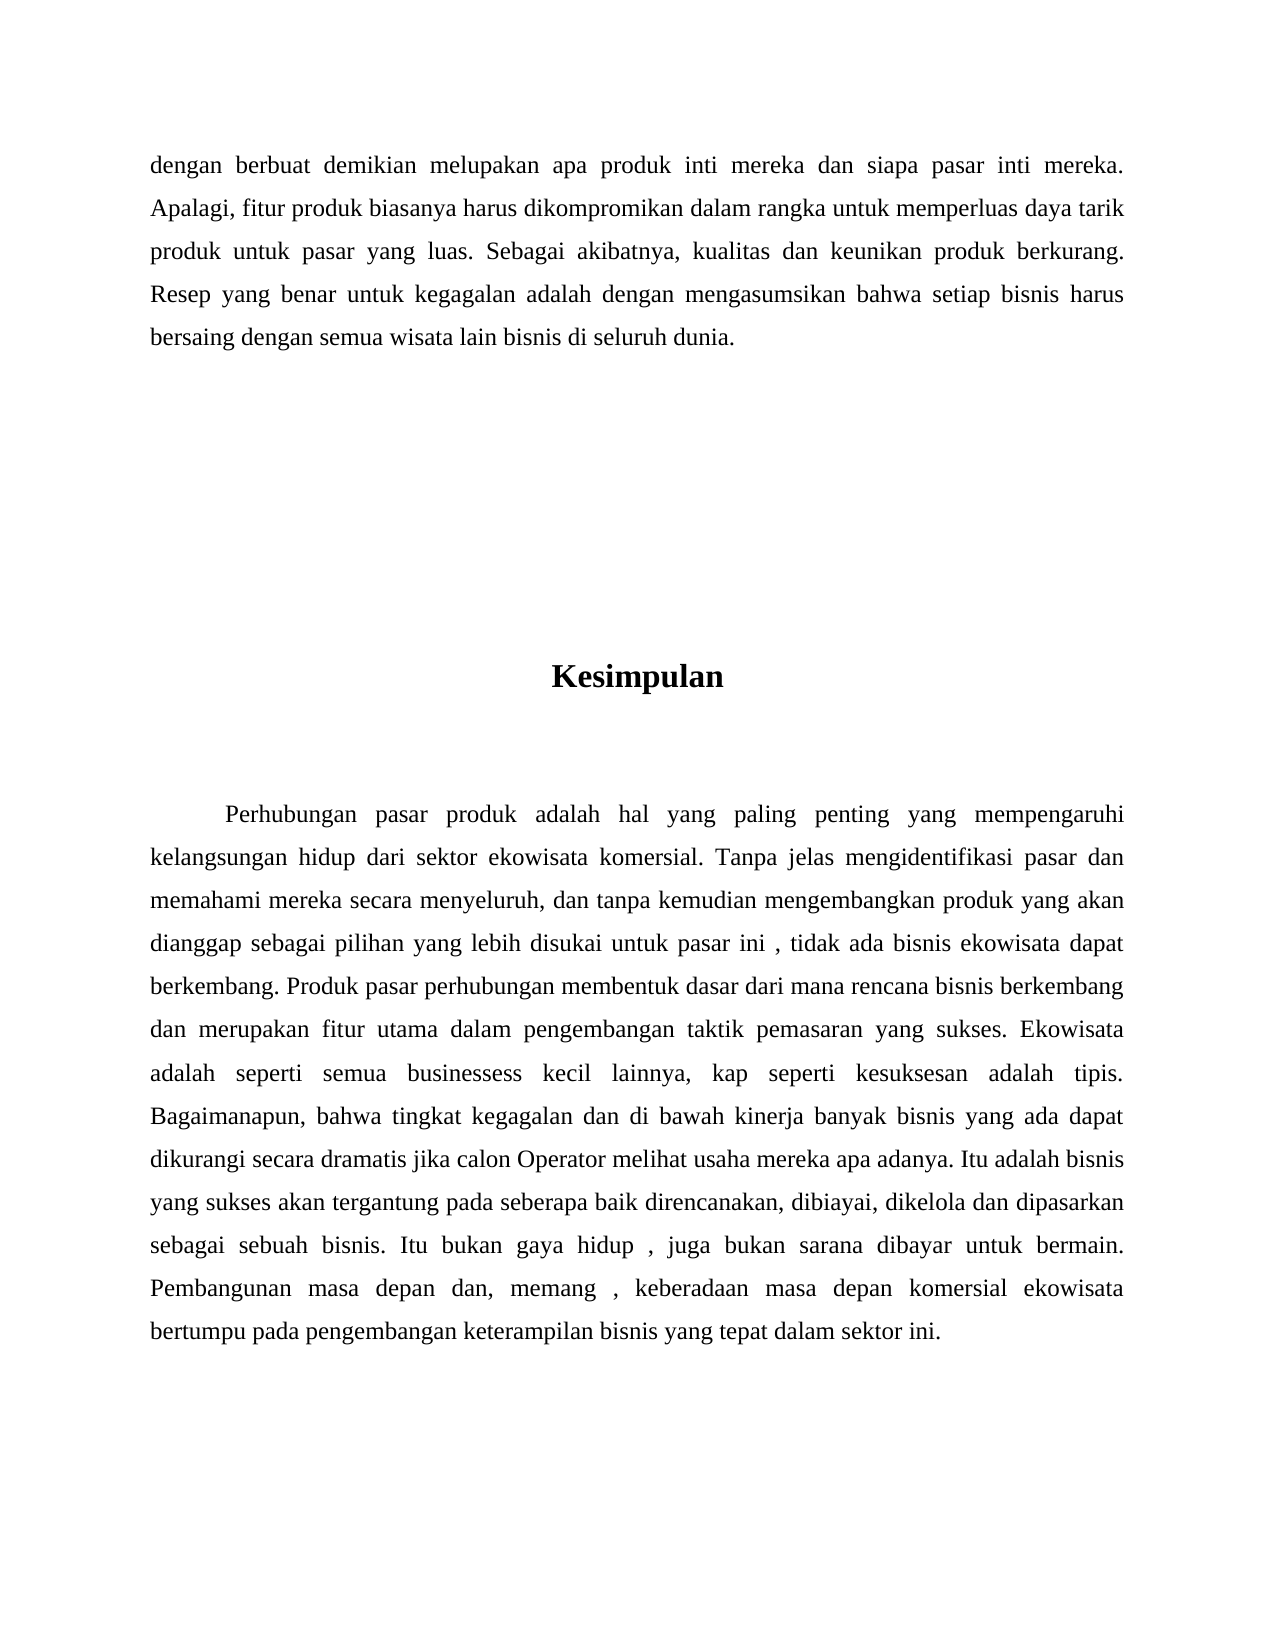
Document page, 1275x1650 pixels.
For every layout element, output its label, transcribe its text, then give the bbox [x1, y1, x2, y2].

text Perhubungan pasar produk adalah hal yang paling penting yang mempengaruhi kelangsungan hidup dari sektor ekowisata komersial. Tanpa jelas mengidentifikasi pasar dan memahami mereka secara menyeluruh, dan tanpa kemudian mengembangkan produk yang akan dianggap sebagai pilihan yang lebih disukai untuk pasar ini , tidak ada bisnis ekowisata dapat berkembang. Produk pasar perhubungan membentuk dasar dari mana rencana bisnis berkembang dan merupakan fitur utama dalam pengembangan taktik pemasaran yang sukses. Ekowisata adalah seperti semua businessess kecil lainnya, kap seperti kesuksesan adalah tipis. Bagaimanapun, bahwa tingkat kegagalan dan di bawah kinerja banyak bisnis yang ada dapat dikurangi secara dramatis jika calon Operator melihat usaha mereka apa adanya. Itu adalah bisnis yang sukses akan tergantung pada seberapa baik direncanakan, dibiayai, dikelola dan dipasarkan sebagai sebuah bisnis. Itu bukan gaya hidup , juga bukan sarana dibayar untuk bermain. Pembangunan masa depan dan, memang , keberadaan masa depan komersial ekowisata bertumpu pada pengembangan keterampilan bisnis yang tepat dalam sektor ini. [150, 799, 1125, 1345]
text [150, 150, 1125, 351]
text Kesimpulan [150, 657, 1125, 695]
